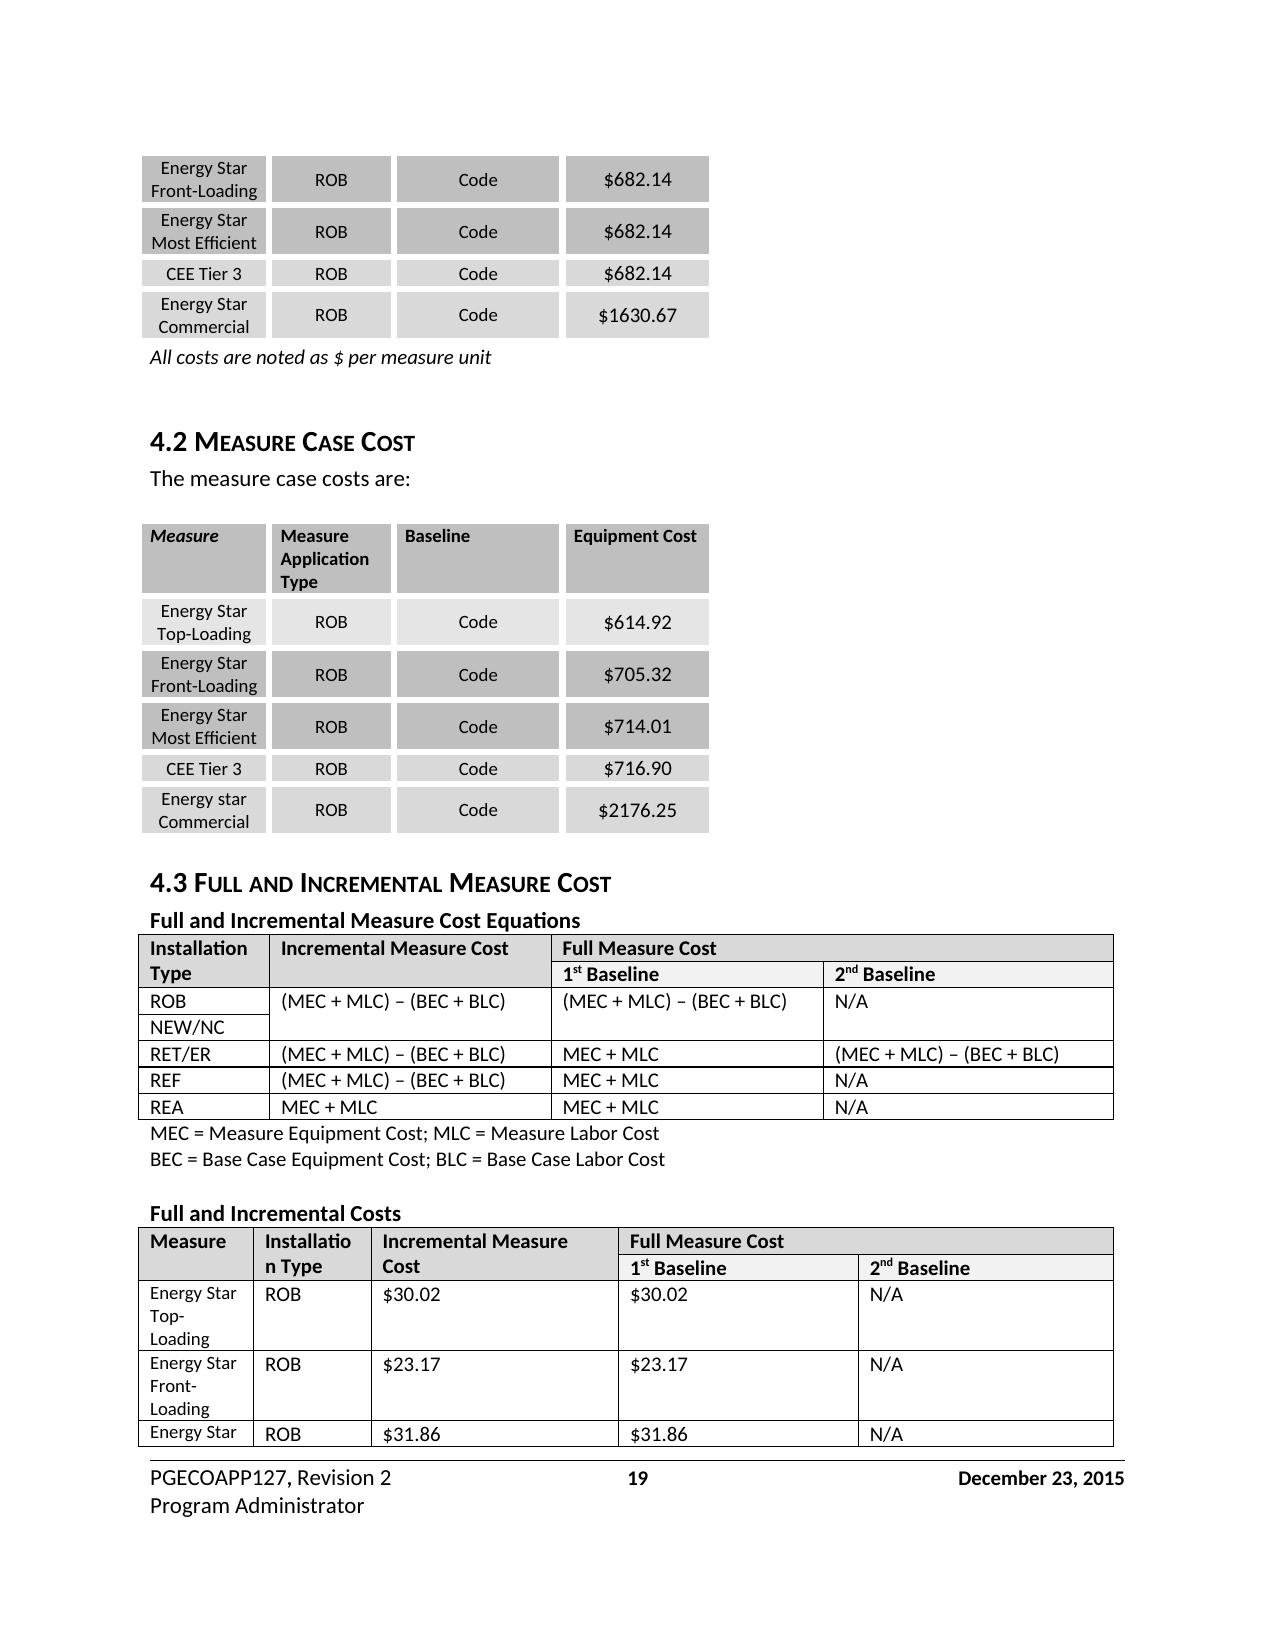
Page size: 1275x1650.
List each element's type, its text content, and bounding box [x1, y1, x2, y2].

table_header Measure [142, 524, 266, 593]
table_cell ROB [139, 988, 269, 1013]
table_header Full Measure Cost [552, 935, 1113, 961]
table_cell 1st Baseline [619, 1255, 858, 1280]
table_cell $30.02 [372, 1281, 618, 1350]
table_header Installation Type [254, 1228, 371, 1280]
table_cell $716.90 [566, 755, 709, 781]
table_header Incremental Measure Cost [270, 935, 551, 987]
table_cell $705.32 [566, 651, 709, 697]
table_cell $682.14 [566, 260, 709, 286]
table_cell $682.14 [566, 156, 709, 202]
text The measure case costs are: [150, 464, 1125, 492]
table_header Baseline [397, 524, 559, 593]
table_cell (MEC + MLC) – (BEC + BLC) [270, 1041, 551, 1066]
table_cell N/A [859, 1351, 1113, 1420]
table_cell ROB [272, 787, 391, 833]
table_cell N/A [859, 1421, 1113, 1446]
table_cell ROB [272, 651, 391, 697]
table_cell Energy Star Front-Loading [142, 651, 266, 697]
table_header Full Measure Cost [619, 1228, 1113, 1254]
subtitle 4.3 Full and Incremental Measure Cost [150, 864, 1125, 900]
table_cell $614.92 [566, 599, 709, 645]
table_cell (MEC + MLC) – (BEC + BLC) [270, 1068, 551, 1093]
table_cell Code [397, 208, 559, 254]
table_cell $2176.25 [566, 787, 709, 833]
table_cell Energy Star Front-Loading [142, 156, 266, 202]
table_cell REF [139, 1068, 269, 1093]
table_header Measure [139, 1228, 253, 1280]
table_cell Energy star Commercial [142, 787, 266, 833]
table_cell $714.01 [566, 703, 709, 749]
table_cell N/A [824, 988, 1113, 1040]
table_header Installation Type [139, 935, 269, 987]
table_cell CEE Tier 3 [142, 755, 266, 781]
table_cell ROB [254, 1421, 371, 1446]
table_cell Code [397, 787, 559, 833]
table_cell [139, 1421, 253, 1446]
table_cell Energy Star Top-Loading [142, 599, 266, 645]
table_cell Code [397, 156, 559, 202]
table_cell MEC + MLC [552, 1094, 823, 1119]
table_cell $682.14 [566, 208, 709, 254]
table_cell Energy Star Top-Loading [139, 1281, 253, 1350]
text BEC = Base Case Equipment Cost; BLC = Base Case Labor Cost [150, 1146, 1125, 1171]
table_cell MEC + MLC [270, 1094, 551, 1119]
table_cell ROB [272, 599, 391, 645]
table_cell ROB [272, 208, 391, 254]
text Full and Incremental Measure Cost Equations [150, 906, 1125, 934]
table_cell $23.17 [619, 1351, 858, 1420]
table_cell Energy Star Most Efficient [142, 208, 266, 254]
table_cell 2nd Baseline [859, 1255, 1113, 1280]
text Full and Incremental Costs [150, 1199, 1125, 1227]
table_cell 2nd Baseline [824, 962, 1113, 987]
table_cell $1630.67 [566, 292, 709, 338]
table_cell Code [397, 599, 559, 645]
table_cell $31.86 [372, 1421, 618, 1446]
table_cell $23.17 [372, 1351, 618, 1420]
table_cell (MEC + MLC) – (BEC + BLC) [270, 988, 551, 1040]
table_cell N/A [824, 1094, 1113, 1119]
table_cell Code [397, 651, 559, 697]
table_header Incremental Measure Cost [372, 1228, 618, 1280]
table_cell N/A [859, 1281, 1113, 1350]
table_cell ROB [272, 703, 391, 749]
table_cell ROB [272, 260, 391, 286]
table_cell Code [397, 755, 559, 781]
table_cell REA [139, 1094, 269, 1119]
text All costs are noted as $ per measure unit [150, 344, 1125, 369]
table_header Equipment Cost [566, 524, 709, 593]
table_cell ROB [272, 292, 391, 338]
table_cell RET/ER [139, 1041, 269, 1066]
table_cell ROB [272, 755, 391, 781]
table_cell Energy Star Most Efficient [142, 703, 266, 749]
subtitle 4.2 Measure Case Cost [150, 423, 1125, 458]
table_cell Code [397, 292, 559, 338]
table_cell Code [397, 703, 559, 749]
table_cell Energy Star Front-Loading [139, 1351, 253, 1420]
table_cell N/A [824, 1068, 1113, 1093]
table_cell $30.02 [619, 1281, 858, 1350]
table_cell (MEC + MLC) – (BEC + BLC) [552, 988, 823, 1040]
table_cell ROB [254, 1281, 371, 1350]
table_cell Energy Star Commercial [142, 292, 266, 338]
table_cell $31.86 [619, 1421, 858, 1446]
table_cell Code [397, 260, 559, 286]
table_cell ROB [254, 1351, 371, 1420]
table_cell CEE Tier 3 [142, 260, 266, 286]
table_cell NEW/NC [139, 1015, 269, 1040]
table_cell MEC + MLC [552, 1068, 823, 1093]
table_cell MEC + MLC [552, 1041, 823, 1066]
table_cell 1st Baseline [552, 962, 823, 987]
table_header Measure Application Type [272, 524, 391, 593]
table_cell (MEC + MLC) – (BEC + BLC) [824, 1041, 1113, 1066]
text MEC = Measure Equipment Cost; MLC = Measure Labor Cost [150, 1120, 1125, 1146]
table_cell ROB [272, 156, 391, 202]
